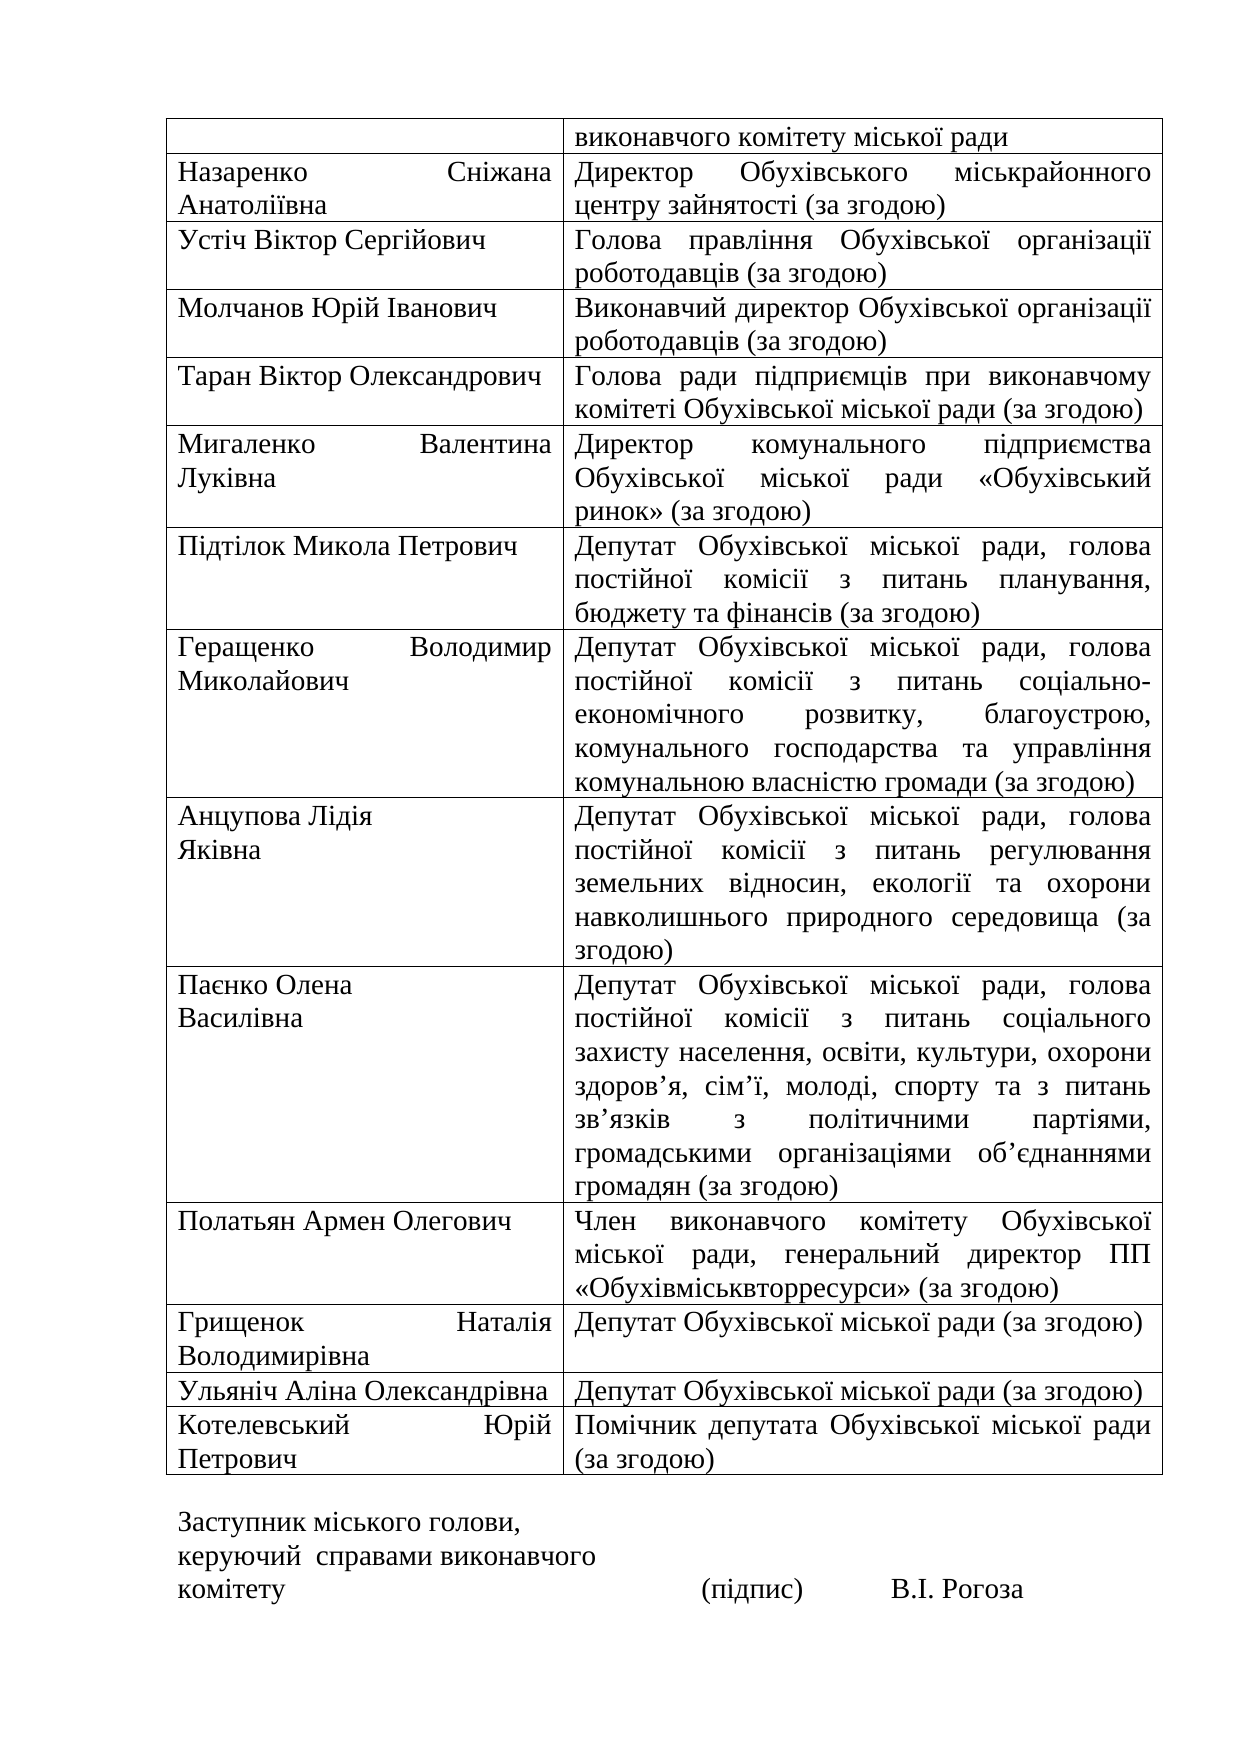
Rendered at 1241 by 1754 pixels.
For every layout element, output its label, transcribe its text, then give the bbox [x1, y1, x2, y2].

table_cell Директор комунального підприємства Обухівської міської ради «Обухівський ринок» (за згодою) [564, 426, 1162, 527]
table_cell Член виконавчого комітету Обухівської міської ради, генеральний директор ПП «Обухівміськвторресурси» (за згодою) [564, 1203, 1162, 1303]
table_cell Анцупова Лідія Яківна [167, 798, 563, 966]
table_cell Паєнко Олена Василівна [167, 967, 563, 1202]
text комітету (підпис) В.І. Рогоза [177, 1571, 1152, 1605]
table_cell Директор Обухівського міськрайонного центру зайнятості (за згодою) [564, 154, 1162, 221]
table_cell Котелевський Юрій Петрович [297, 1407, 563, 1474]
table_cell Виконавчий директор Обухівської організації роботодавців (за згодою) [564, 290, 1162, 357]
table_cell Голова ради підприємців при виконавчому комітеті Обухівської міської ради (за згодою) [564, 358, 1162, 425]
table_cell Полатьян Армен Олегович [167, 1203, 563, 1303]
table_cell Депутат Обухівської міської ради (за згодою) [564, 1305, 1162, 1372]
table_cell Депутат Обухівської міської ради (за згодою) [564, 1373, 1162, 1406]
table_cell Устіч Віктор Сергійович [167, 222, 563, 289]
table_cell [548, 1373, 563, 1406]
table_cell Голова правління Обухівської організації роботодавців (за згодою) [564, 222, 1162, 289]
table_cell Депутат Обухівської міської ради, голова постійної комісії з питань регулювання земельних відносин, екології та охорони навколишнього природного середовища (за згодою) [564, 798, 1162, 966]
table_cell Таран Віктор Олександрович [167, 358, 563, 425]
table_cell Мигаленко Валентина Луківна [167, 426, 563, 527]
table_cell Депутат Обухівської міської ради, голова постійної комісії з питань планування, бюджету та фінансів (за згодою) [564, 528, 1162, 628]
table_cell Молчанов Юрій Іванович [167, 290, 563, 357]
table_cell Депутат Обухівської міської ради, голова постійної комісії з питань соціального захисту населення, освіти, культури, охорони здоров’я, сім’ї, молоді, спорту та з питань зв’язків з політичними партіями, громадськими організаціями об’єднаннями громадян (за згодою) [564, 967, 1162, 1202]
text Заступник міського голови, [177, 1504, 1152, 1538]
table_cell Геращенко Володимир Миколайович [167, 630, 563, 797]
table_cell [564, 119, 1162, 153]
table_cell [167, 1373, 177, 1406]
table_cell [167, 119, 563, 153]
table_cell Депутат Обухівської міської ради, голова постійної комісії з питань соціально-економічного розвитку, благоустрою, комунального господарства та управління комунальною власністю громади (за згодою) [564, 630, 1162, 797]
table_cell Підтілок Микола Петрович [167, 528, 563, 628]
table_cell Помічник депутата Обухівської міської ради (за згодою) [564, 1407, 1162, 1474]
table_cell Грищенок Наталія Володимирівна [167, 1305, 563, 1372]
table_cell Назаренко Сніжана Анатоліївна [167, 154, 563, 221]
text керуючий справами виконавчого [177, 1538, 1152, 1571]
